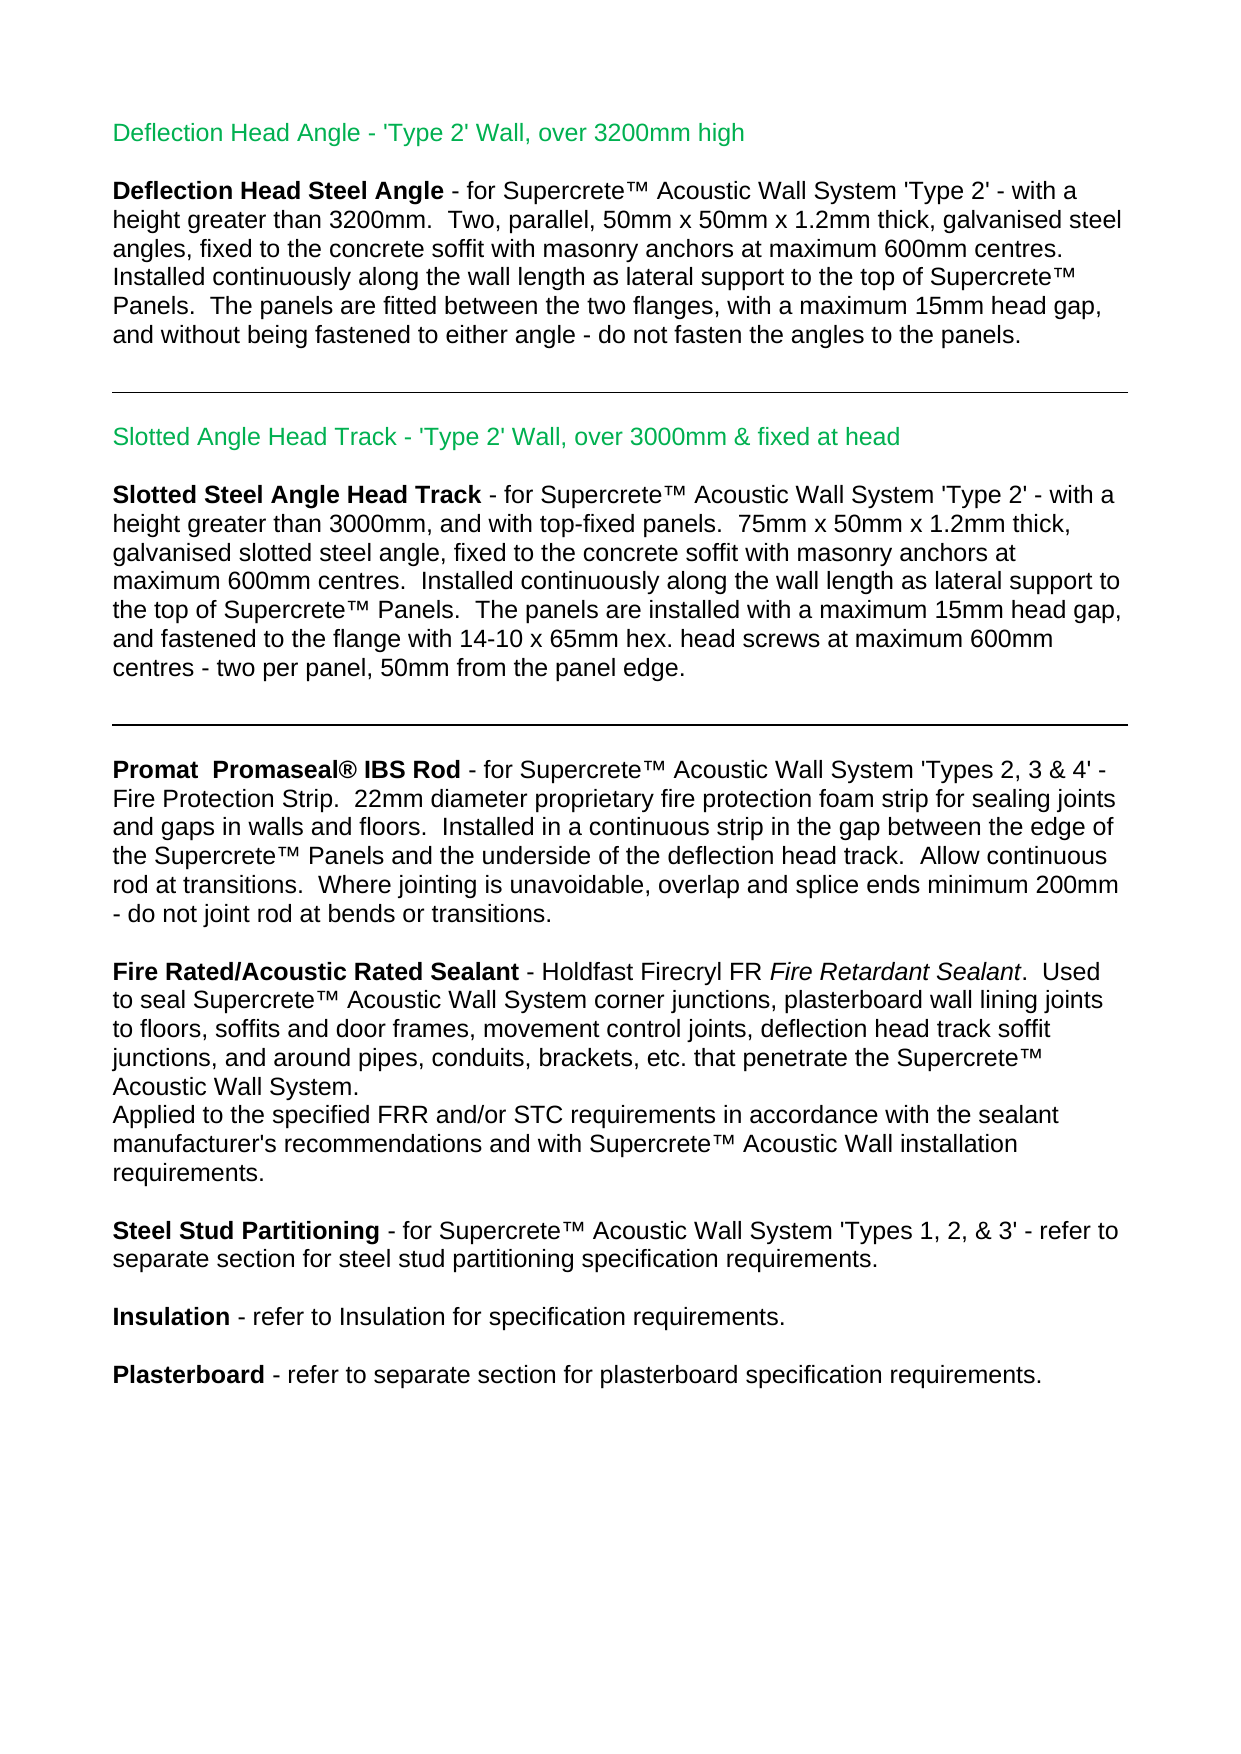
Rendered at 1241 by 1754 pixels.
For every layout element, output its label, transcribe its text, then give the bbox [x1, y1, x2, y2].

text Promat Promaseal® IBS Rod - for Supercrete™ Acoustic Wall System 'Types 2, 3 & 4' - Fire Protection Strip. 22mm diameter proprietary fire protection foam strip for sealing joints and gaps in walls and floors. Installed in a continuous strip in the gap between the edge of the Supercrete™ Panels and the underside of the deflection head track. Allow continuous rod at transitions. Where jointing is unavoidable, overlap and splice ends minimum 200mm - do not joint rod at bends or transitions. [112, 755, 1128, 927]
text Steel Stud Partitioning - for Supercrete™ Acoustic Wall System 'Types 1, 2, & 3' - refer to separate section for steel stud partitioning specification requirements. [112, 1216, 1128, 1273]
text Deflection Head Steel Angle - for Supercrete™ Acoustic Wall System 'Type 2' - with a height greater than 3200mm. Two, parallel, 50mm x 50mm x 1.2mm thick, galvanised steel angles, fixed to the concrete soffit with masonry anchors at maximum 600mm centres. Installed continuously along the wall length as lateral support to the top of Supercrete™ Panels. The panels are fitted between the two flanges, with a maximum 15mm head gap, and without being fastened to either angle - do not fasten the angles to the panels. [112, 176, 1128, 348]
text Plasterboard - refer to separate section for plasterboard specification requirements. [112, 1360, 1128, 1389]
text Insulation - refer to Insulation for specification requirements. [112, 1302, 1128, 1331]
text Slotted Angle Head Track - 'Type 2' Wall, over 3000mm & fixed at head [112, 422, 1128, 451]
text Fire Rated/Acoustic Rated Sealant - Holdfast Firecryl FR Fire Retardant Sealant. Used to seal Supercrete™ Acoustic Wall System corner junctions, plasterboard wall lining joints to floors, soffits and door frames, movement control joints, deflection head track soffit junctions, and around pipes, conduits, brackets, etc. that penetrate the Supercrete™ Acoustic Wall System. Applied to the specified FRR and/or STC requirements in accordance with the sealant manufacturer's recommendations and with Supercrete™ Acoustic Wall installation requirements. [112, 956, 1128, 1186]
text Deflection Head Angle - 'Type 2' Wall, over 3200mm high [112, 118, 1128, 147]
text Slotted Steel Angle Head Track - for Supercrete™ Acoustic Wall System 'Type 2' - with a height greater than 3000mm, and with top-fixed panels. 75mm x 50mm x 1.2mm thick, galvanised slotted steel angle, fixed to the concrete soffit with masonry anchors at maximum 600mm centres. Installed continuously along the wall length as lateral support to the top of Supercrete™ Panels. The panels are installed with a maximum 15mm head gap, and fastened to the flange with 14-10 x 65mm hex. head screws at maximum 600mm centres - two per panel, 50mm from the panel edge. [112, 480, 1128, 681]
